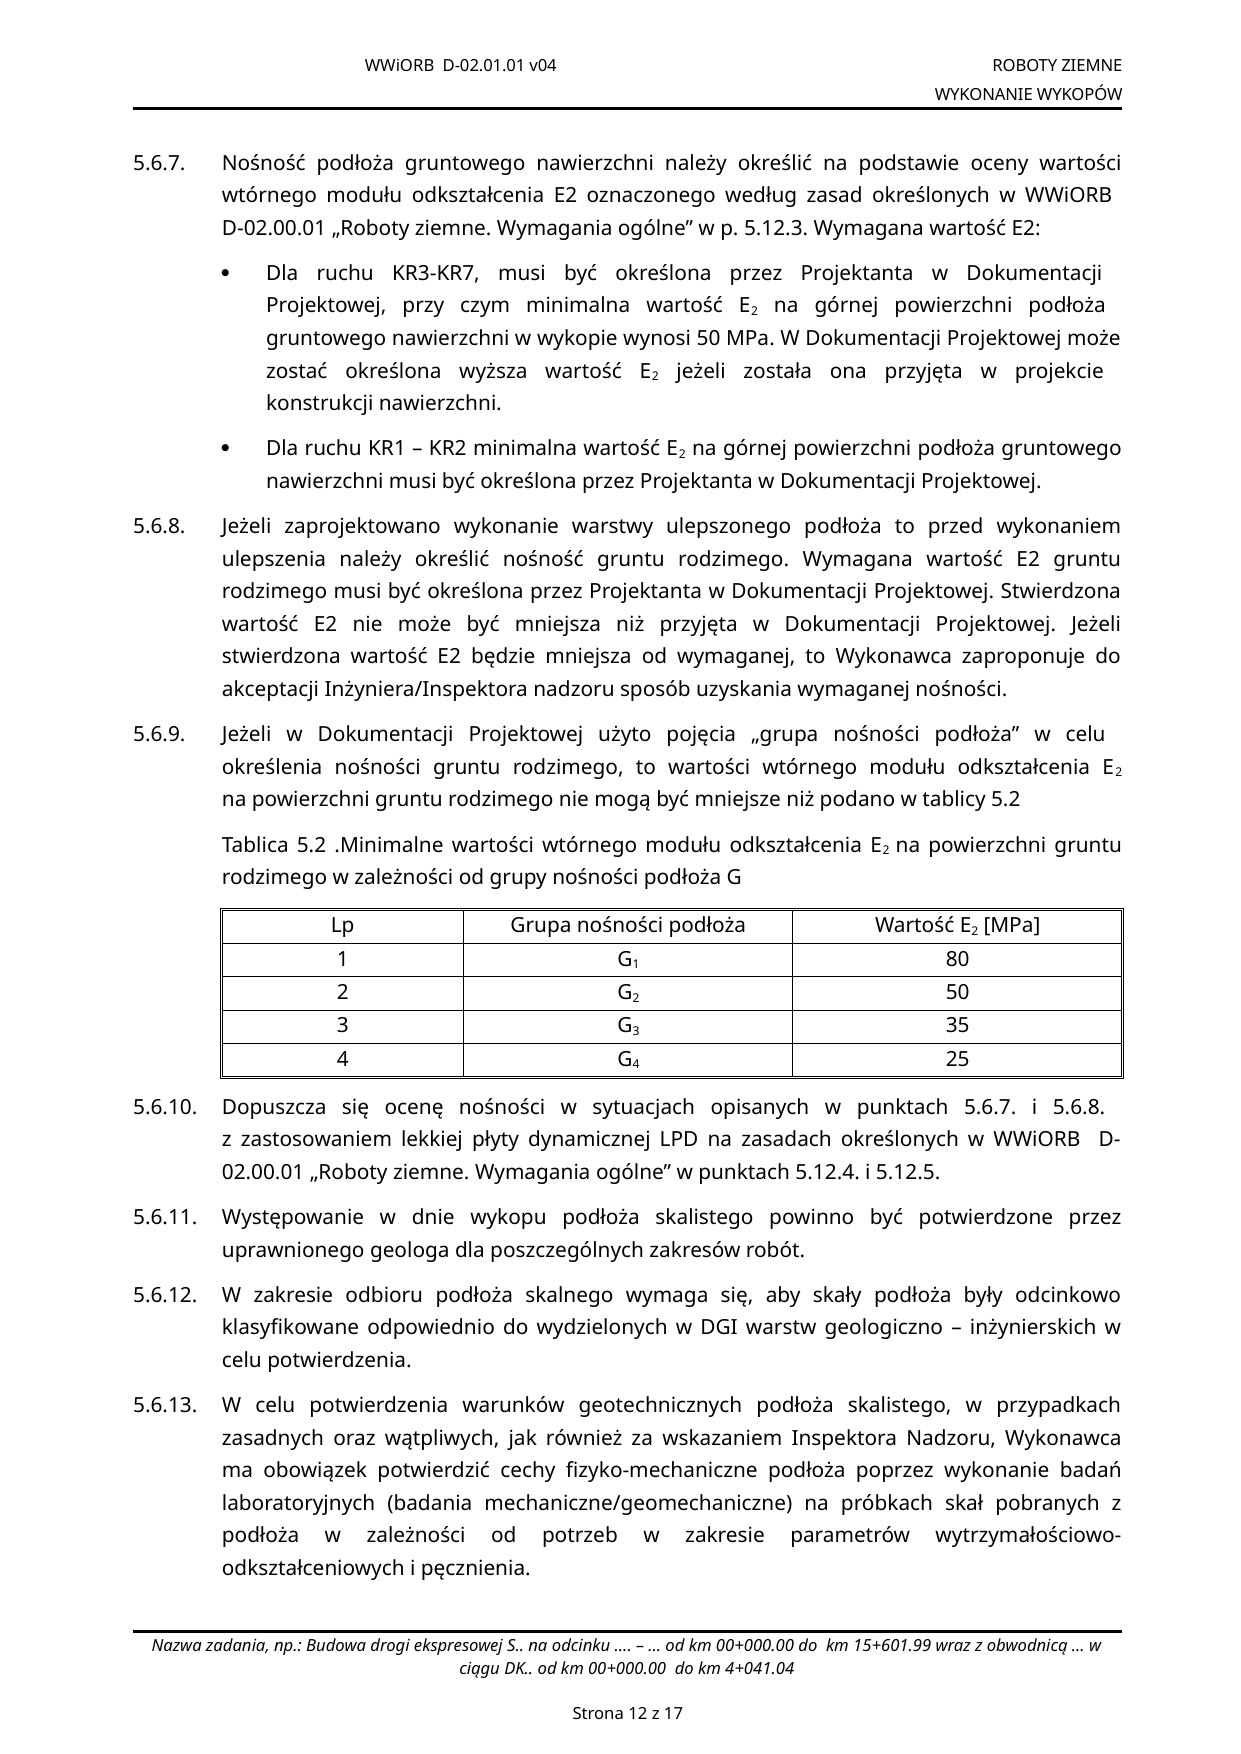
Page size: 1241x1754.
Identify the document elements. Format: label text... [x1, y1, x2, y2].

table_cell G2 [464, 977, 792, 1009]
text Tablica 5.2 .Minimalne wartości wtórnego modułu odkształcenia E2 na powierzchni gruntu rodzimego w zależności od grupy nośności podłoża G [222, 830, 1122, 891]
table_cell 4 [223, 1044, 463, 1076]
table_header Grupa nośności podłoża [464, 911, 792, 943]
list Nośność podłoża gruntowego nawierzchni należy określić na podstawie oceny wartości wtórnego modułu odkształcenia E2 oznaczonego według zasad określonych w WWiORB D-02.00.01 „Roboty ziemne. Wymagania ogólne” w p. 5.12.3. Wymagana wartość E2: [133, 148, 1122, 241]
table_cell 25 [793, 1044, 1121, 1076]
list W celu potwierdzenia warunków geotechnicznych podłoża skalistego, w przypadkach zasadnych oraz wątpliwych, jak również za wskazaniem Inspektora Nadzoru, Wykonawca ma obowiązek potwierdzić cechy fizyko-mechaniczne podłoża poprzez wykonanie badań laboratoryjnych (badania mechaniczne/geomechaniczne) na próbkach skał pobranych z podłoża w zależności od potrzeb w zakresie parametrów wytrzymałościowo-odkształceniowych i pęcznienia. [133, 1390, 1122, 1582]
table_header Lp [223, 911, 463, 943]
list Dla ruchu KR3-KR7, musi być określona przez Projektanta w Dokumentacji Projektowej, przy czym minimalna wartość E2 na górnej powierzchni podłoża gruntowego nawierzchni w wykopie wynosi 50 MPa. W Dokumentacji Projektowej może zostać określona wyższa wartość E2 jeżeli została ona przyjęta w projekcie konstrukcji nawierzchni. [222, 258, 1122, 417]
list Jeżeli w Dokumentacji Projektowej użyto pojęcia „grupa nośności podłoża” w celu określenia nośności gruntu rodzimego, to wartości wtórnego modułu odkształcenia E2 na powierzchni gruntu rodzimego nie mogą być mniejsze niż podano w tablicy 5.2 [133, 719, 1122, 813]
list Dla ruchu KR1 – KR2 minimalna wartość E2 na górnej powierzchni podłoża gruntowego nawierzchni musi być określona przez Projektanta w Dokumentacji Projektowej. [222, 433, 1122, 494]
list W zakresie odbioru podłoża skalnego wymaga się, aby skały podłoża były odcinkowo klasyfikowane odpowiednio do wydzielonych w DGI warstw geologiczno – inżynierskich w celu potwierdzenia. [133, 1280, 1122, 1373]
table_cell G4 [464, 1044, 792, 1076]
table_cell G3 [464, 1011, 792, 1043]
table_cell G1 [464, 944, 792, 976]
list Dopuszcza się ocenę nośności w sytuacjach opisanych w punktach 5.6.7. i 5.6.8. z zastosowaniem lekkiej płyty dynamicznej LPD na zasadach określonych w WWiORB D-02.00.01 „Roboty ziemne. Wymagania ogólne” w punktach 5.12.4. i 5.12.5. [133, 1092, 1122, 1185]
table_cell 35 [793, 1011, 1121, 1043]
list Jeżeli zaprojektowano wykonanie warstwy ulepszonego podłoża to przed wykonaniem ulepszenia należy określić nośność gruntu rodzimego. Wymagana wartość E2 gruntu rodzimego musi być określona przez Projektanta w Dokumentacji Projektowej. Stwierdzona wartość E2 nie może być mniejsza niż przyjęta w Dokumentacji Projektowej. Jeżeli stwierdzona wartość E2 będzie mniejsza od wymaganej, to Wykonawca zaproponuje do akceptacji Inżyniera/Inspektora nadzoru sposób uzyskania wymaganej nośności. [133, 511, 1122, 703]
table_cell 50 [793, 977, 1121, 1009]
list Występowanie w dnie wykopu podłoża skalistego powinno być potwierdzone przez uprawnionego geologa dla poszczególnych zakresów robót. [133, 1202, 1122, 1263]
table_cell 2 [223, 977, 463, 1009]
table_cell 80 [793, 944, 1121, 976]
table_cell 1 [223, 944, 463, 976]
table_cell 3 [223, 1011, 463, 1043]
table_header Wartość E2 [MPa] [793, 911, 1121, 943]
